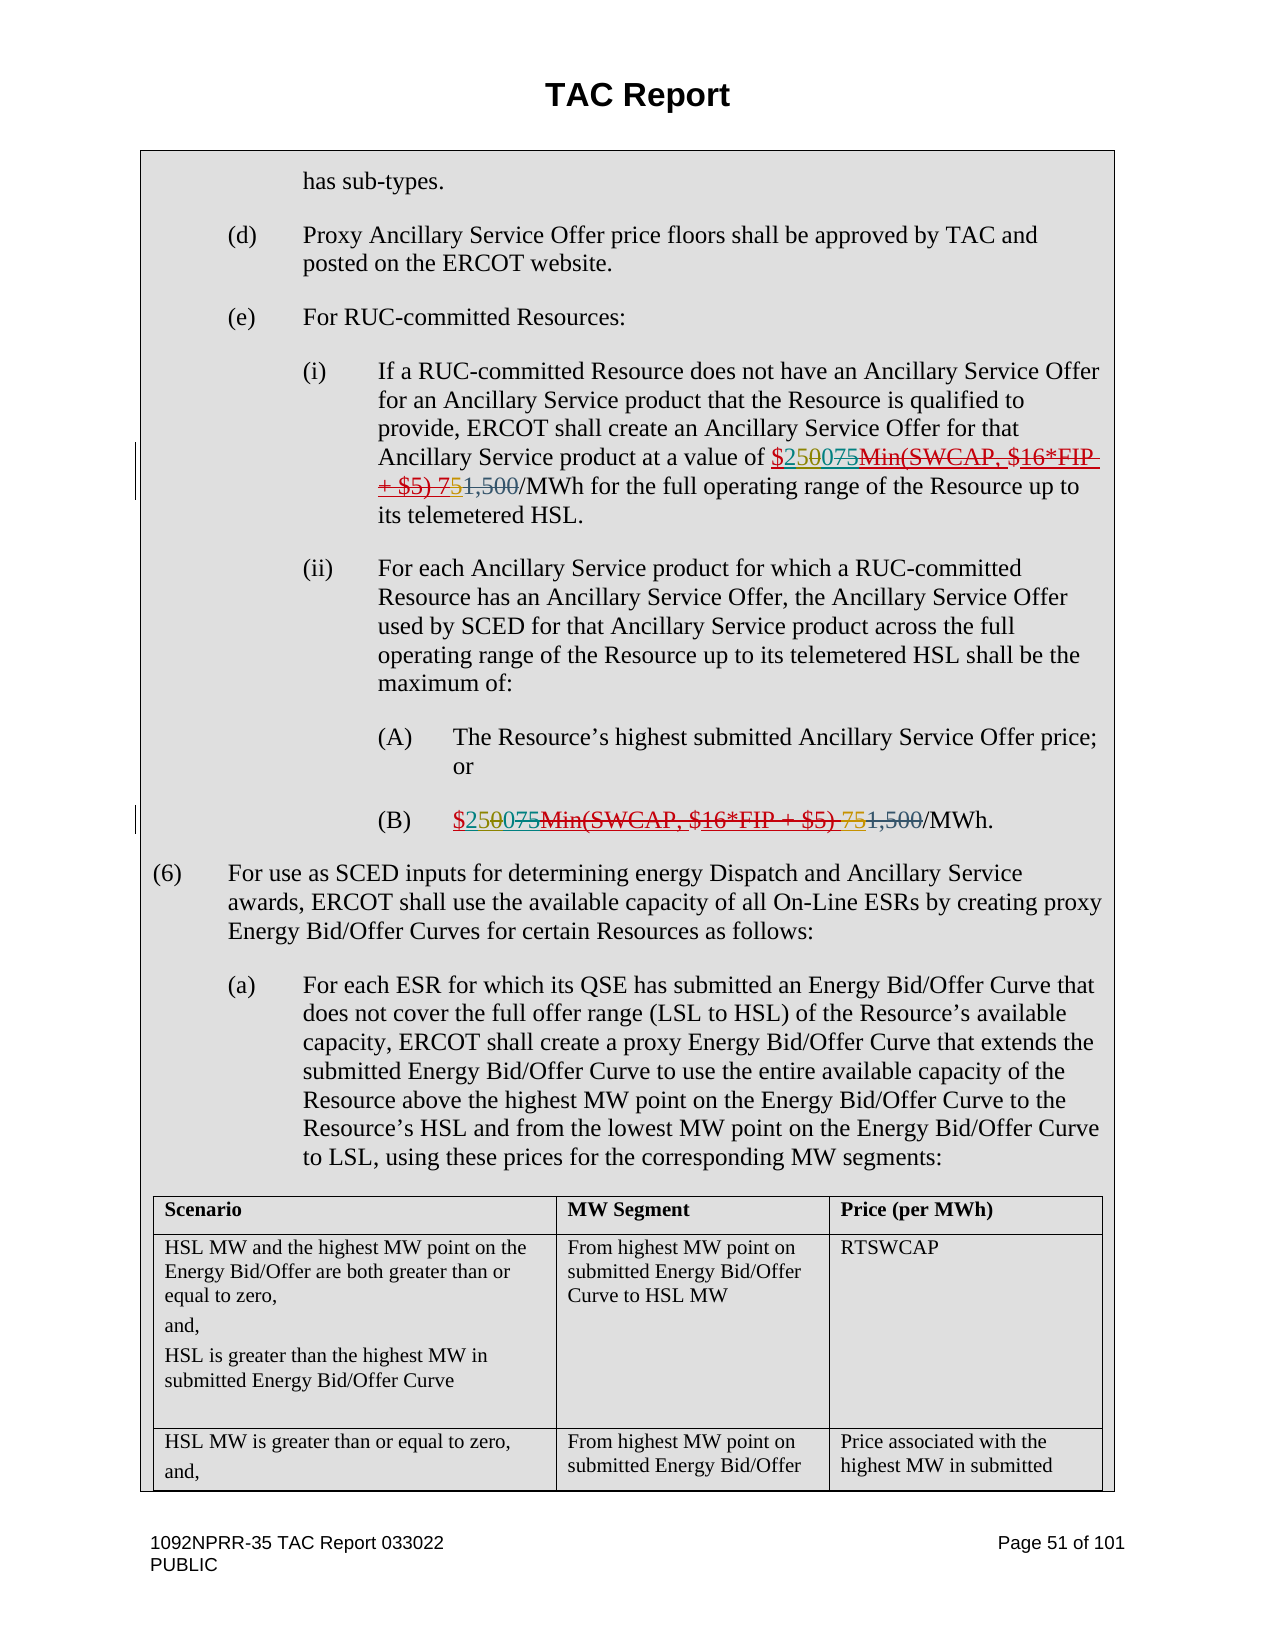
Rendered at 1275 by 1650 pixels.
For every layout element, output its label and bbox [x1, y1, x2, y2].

table_header [141, 151, 1114, 1491]
